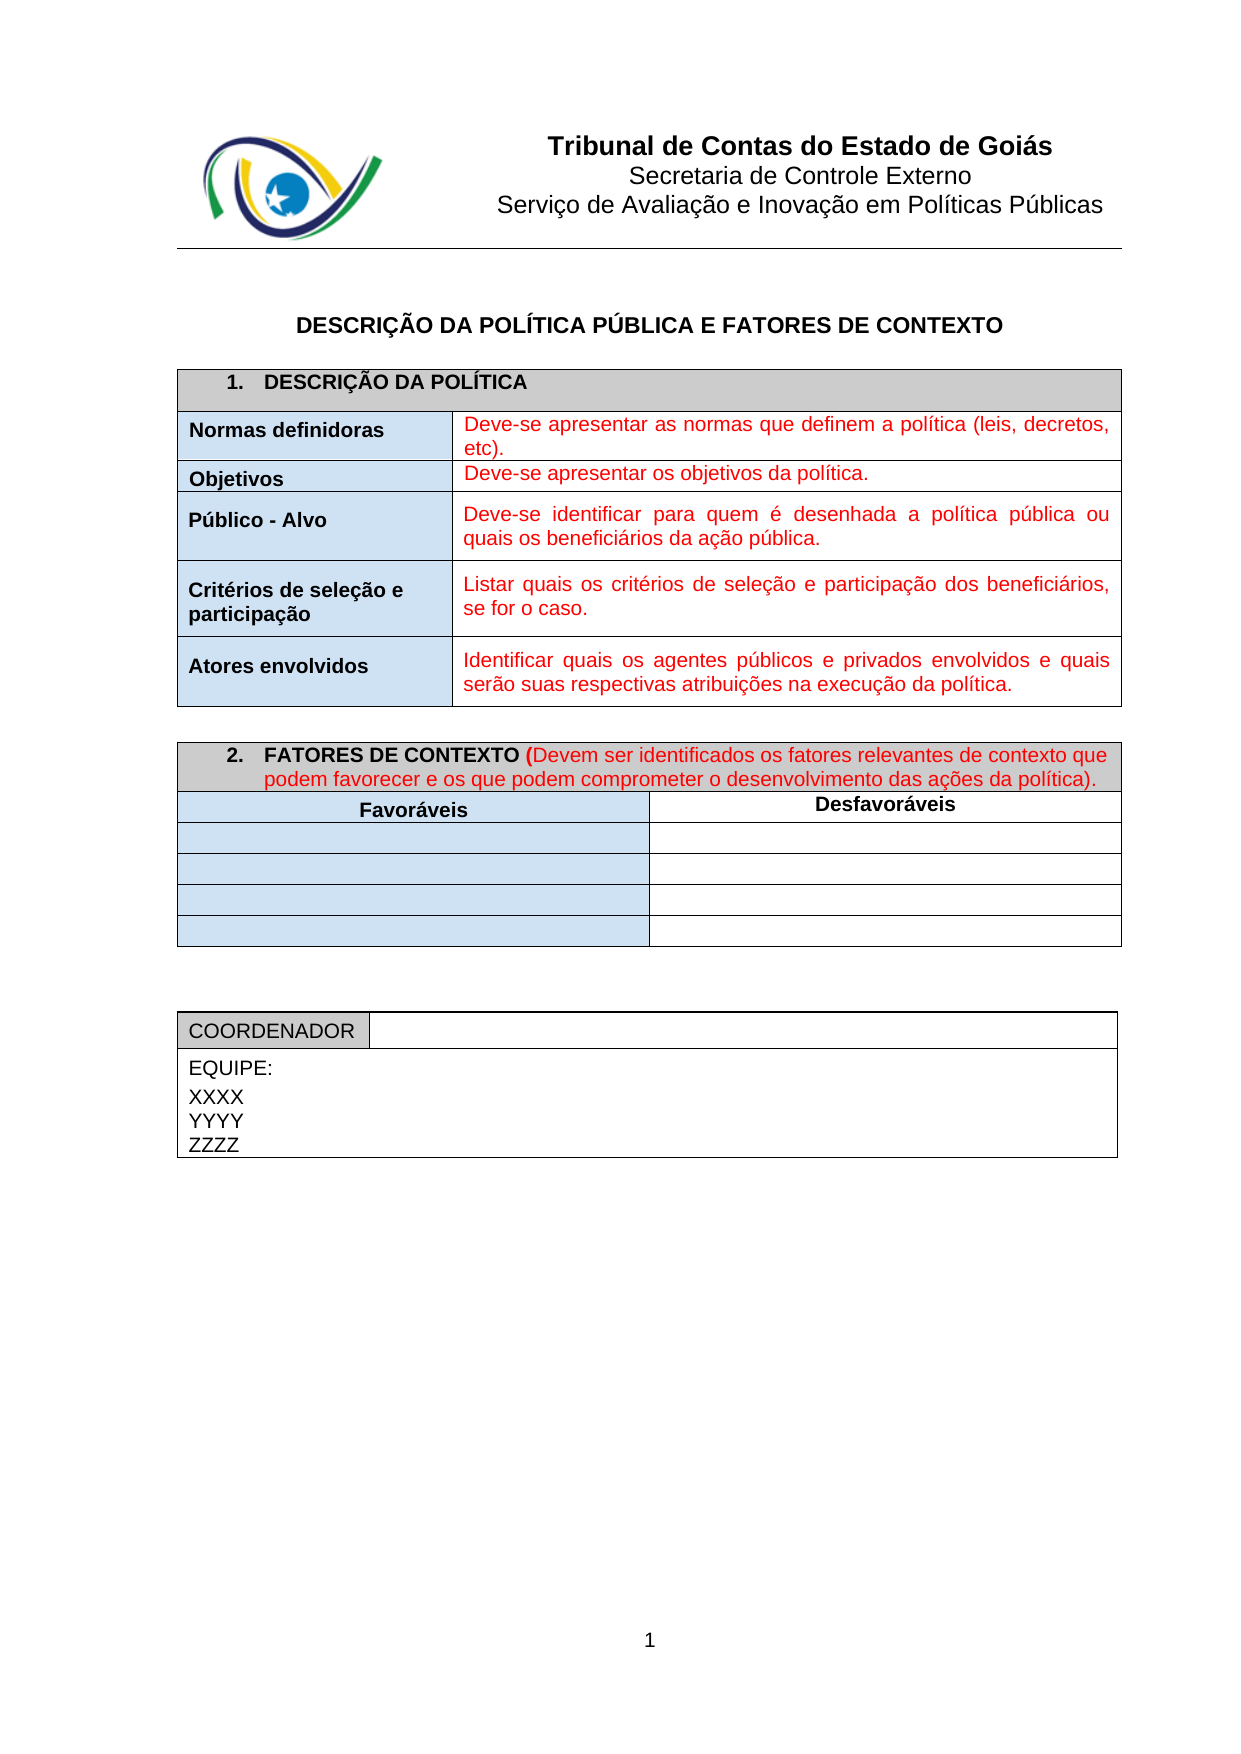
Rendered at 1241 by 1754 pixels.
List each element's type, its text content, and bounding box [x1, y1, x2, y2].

text DESCRIÇÃO DA POLÍTICA PÚBLICA E FATORES DE CONTEXTO [177, 312, 1122, 339]
table_cell [178, 823, 649, 853]
table_cell Identificar quais os agentes públicos e privados envolvidos e quais serão suas respectivas atribuições na execução da política. [453, 637, 1121, 706]
picture [196, 129, 388, 248]
table_cell [178, 885, 649, 915]
table_cell Desfavoráveis [650, 792, 1121, 822]
table_cell Deve-se identificar para quem é desenhada a política pública ou quais os beneficiários da ação pública. [453, 492, 1121, 560]
table_cell Listar quais os critérios de seleção e participação dos beneficiários, se for o caso. [453, 561, 1121, 636]
table_header COORDENADOR [178, 1013, 369, 1048]
table_cell Normas definidoras [178, 412, 452, 459]
table_cell [178, 854, 649, 884]
table_header [370, 1013, 1117, 1048]
table_cell Deve-se apresentar as normas que definem a política (leis, decretos, etc). [453, 412, 1121, 459]
table_cell [650, 823, 1121, 853]
table_cell [650, 885, 1121, 915]
table_cell Critérios de seleção e participação [178, 561, 452, 636]
table_cell [650, 916, 1121, 946]
table_cell Favoráveis [178, 792, 649, 822]
table_cell Público - Alvo [178, 492, 452, 560]
table_cell [178, 916, 649, 946]
table_header DESCRIÇÃO DA POLÍTICA [178, 370, 1121, 411]
table_header FATORES DE CONTEXTO (Devem ser identificados os fatores relevantes de contexto que podem favorecer e os que podem comprometer o desenvolvimento das ações da política). [178, 743, 1121, 791]
table_cell Atores envolvidos [178, 637, 452, 706]
table_cell EQUIPE: XXXX YYYY ZZZZ [178, 1049, 1117, 1157]
table_cell Deve-se apresentar os objetivos da política. [453, 461, 1121, 491]
table_cell [650, 854, 1121, 884]
table_cell Objetivos [178, 461, 452, 491]
